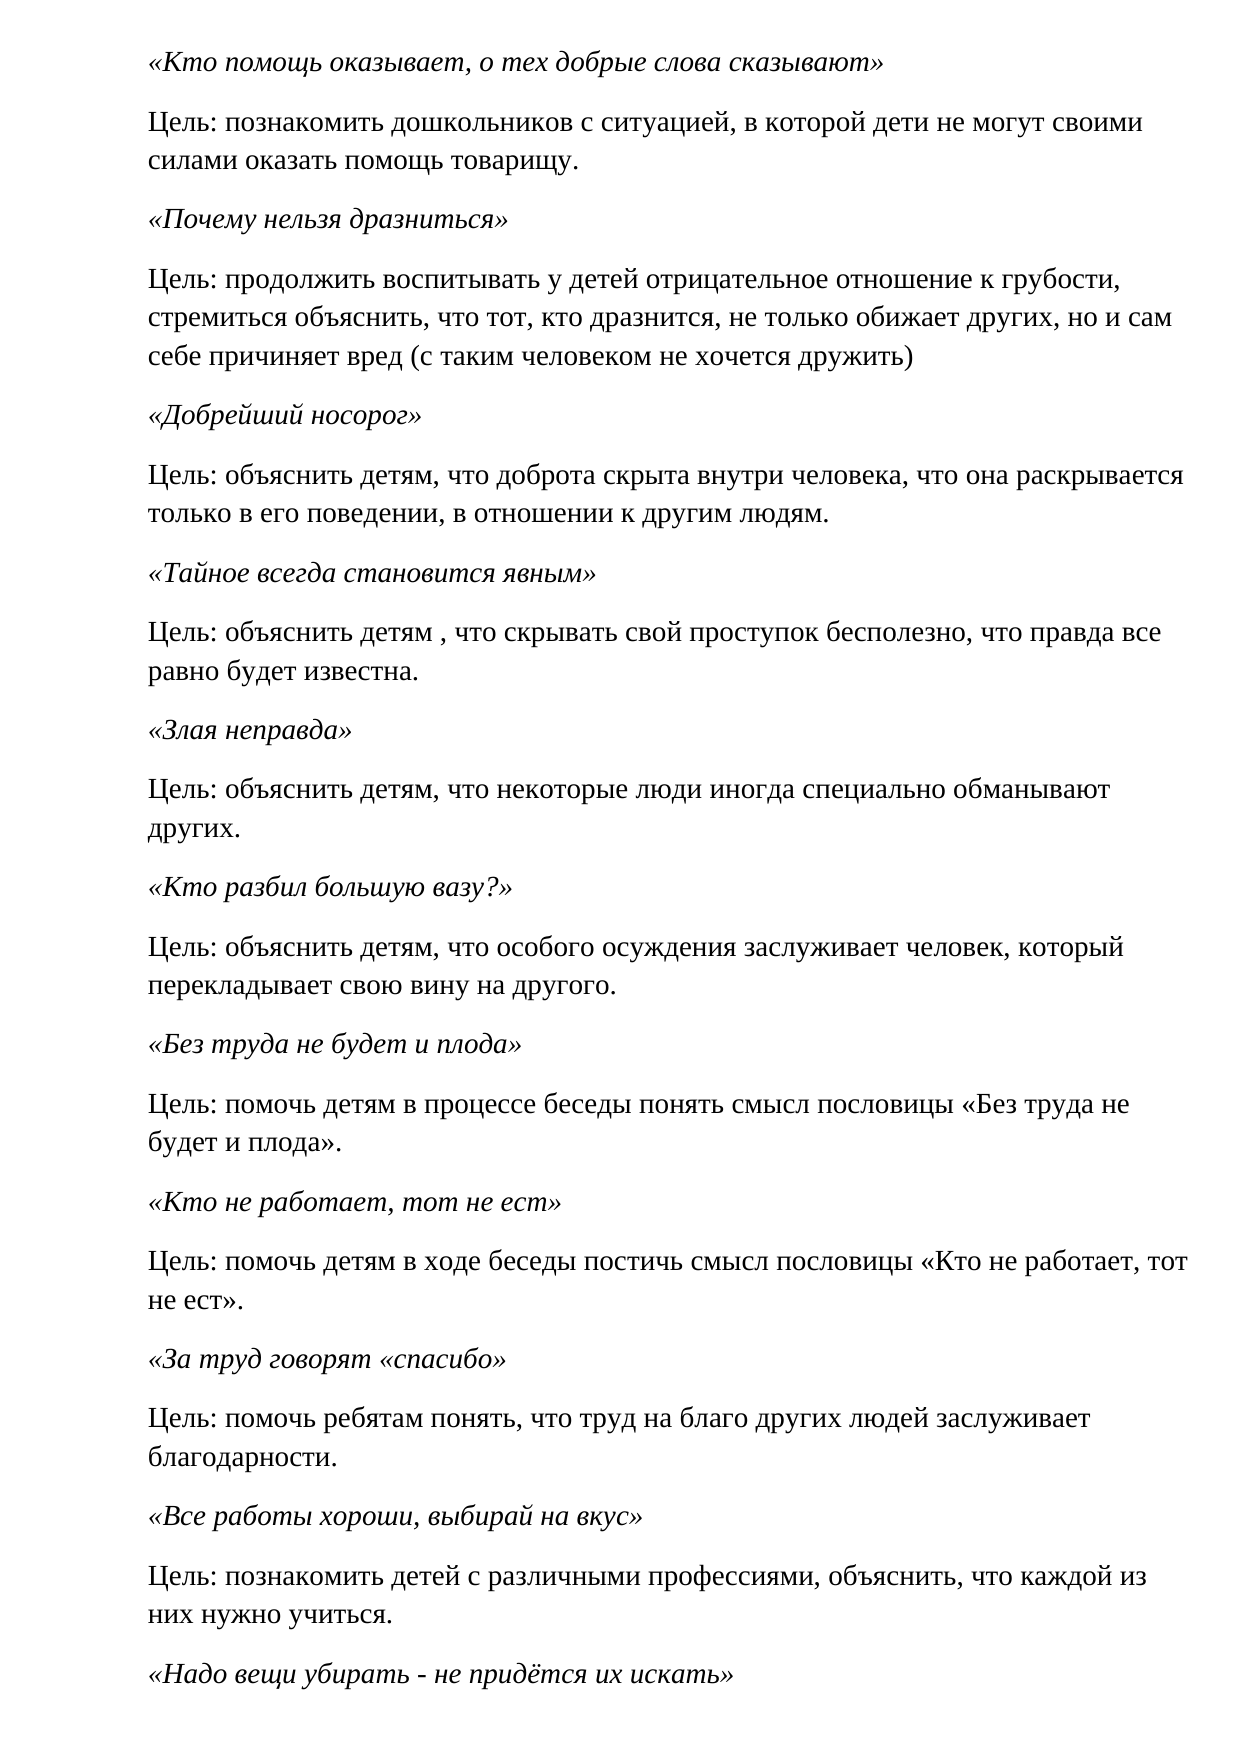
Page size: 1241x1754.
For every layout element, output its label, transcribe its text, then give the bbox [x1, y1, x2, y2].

text «Почему нельзя дразниться» [148, 202, 1196, 235]
text «Тайное всегда становится явным» [148, 555, 1196, 588]
text Цель: продолжить воспитывать у детей отрицательное отношение к грубости, стремиться объяснить, что тот, кто дразнится, не только обижает других, но и сам себе причиняет вред (с таким человеком не хочется дружить) [148, 261, 1196, 372]
text «Злая неправда» [148, 712, 1196, 746]
text «Кто разбил большую вазу?» [148, 869, 1196, 903]
text Цель: объяснить детям, что особого осуждения заслуживает человек, который перекладывает свою вину на другого. [148, 929, 1196, 1001]
text «Кто не работает, тот не ест» [148, 1184, 1196, 1217]
text Цель: познакомить детей с различными профессиями, объяснить, что каждой из них нужно учиться. [148, 1558, 1196, 1630]
text «За труд говорят «спасибо» [148, 1341, 1196, 1375]
text Цель: объяснить детям, что доброта скрыта внутри человека, что она раскрывается только в его поведении, в отношении к другим людям. [148, 457, 1196, 529]
text Цель: познакомить дошкольников с ситуацией, в которой дети не могут своими силами оказать помощь товарищу. [148, 104, 1196, 176]
text Цель: помочь детям в процессе беседы понять смысл пословицы «Без труда не будет и плода». [148, 1086, 1196, 1158]
text Цель: объяснить детям , что скрывать свой проступок бесполезно, что правда все равно будет известна. [148, 614, 1196, 686]
text Цель: помочь ребятам понять, что труд на благо других людей заслуживает благодарности. [148, 1401, 1196, 1473]
text «Добрейший носорог» [148, 397, 1196, 431]
text Цель: помочь детям в ходе беседы постичь смысл пословицы «Кто не работает, тот не ест». [148, 1243, 1196, 1315]
text «Без труда не будет и плода» [148, 1027, 1196, 1060]
text «Кто помощь оказывает, о тех добрые слова сказывают» [148, 44, 1196, 78]
text «Надо вещи убирать - не придётся их искать» [148, 1656, 1196, 1689]
text Цель: объяснить детям, что некоторые люди иногда специально обманывают других. [148, 771, 1196, 843]
text «Все работы хороши, выбирай на вкус» [148, 1498, 1196, 1532]
